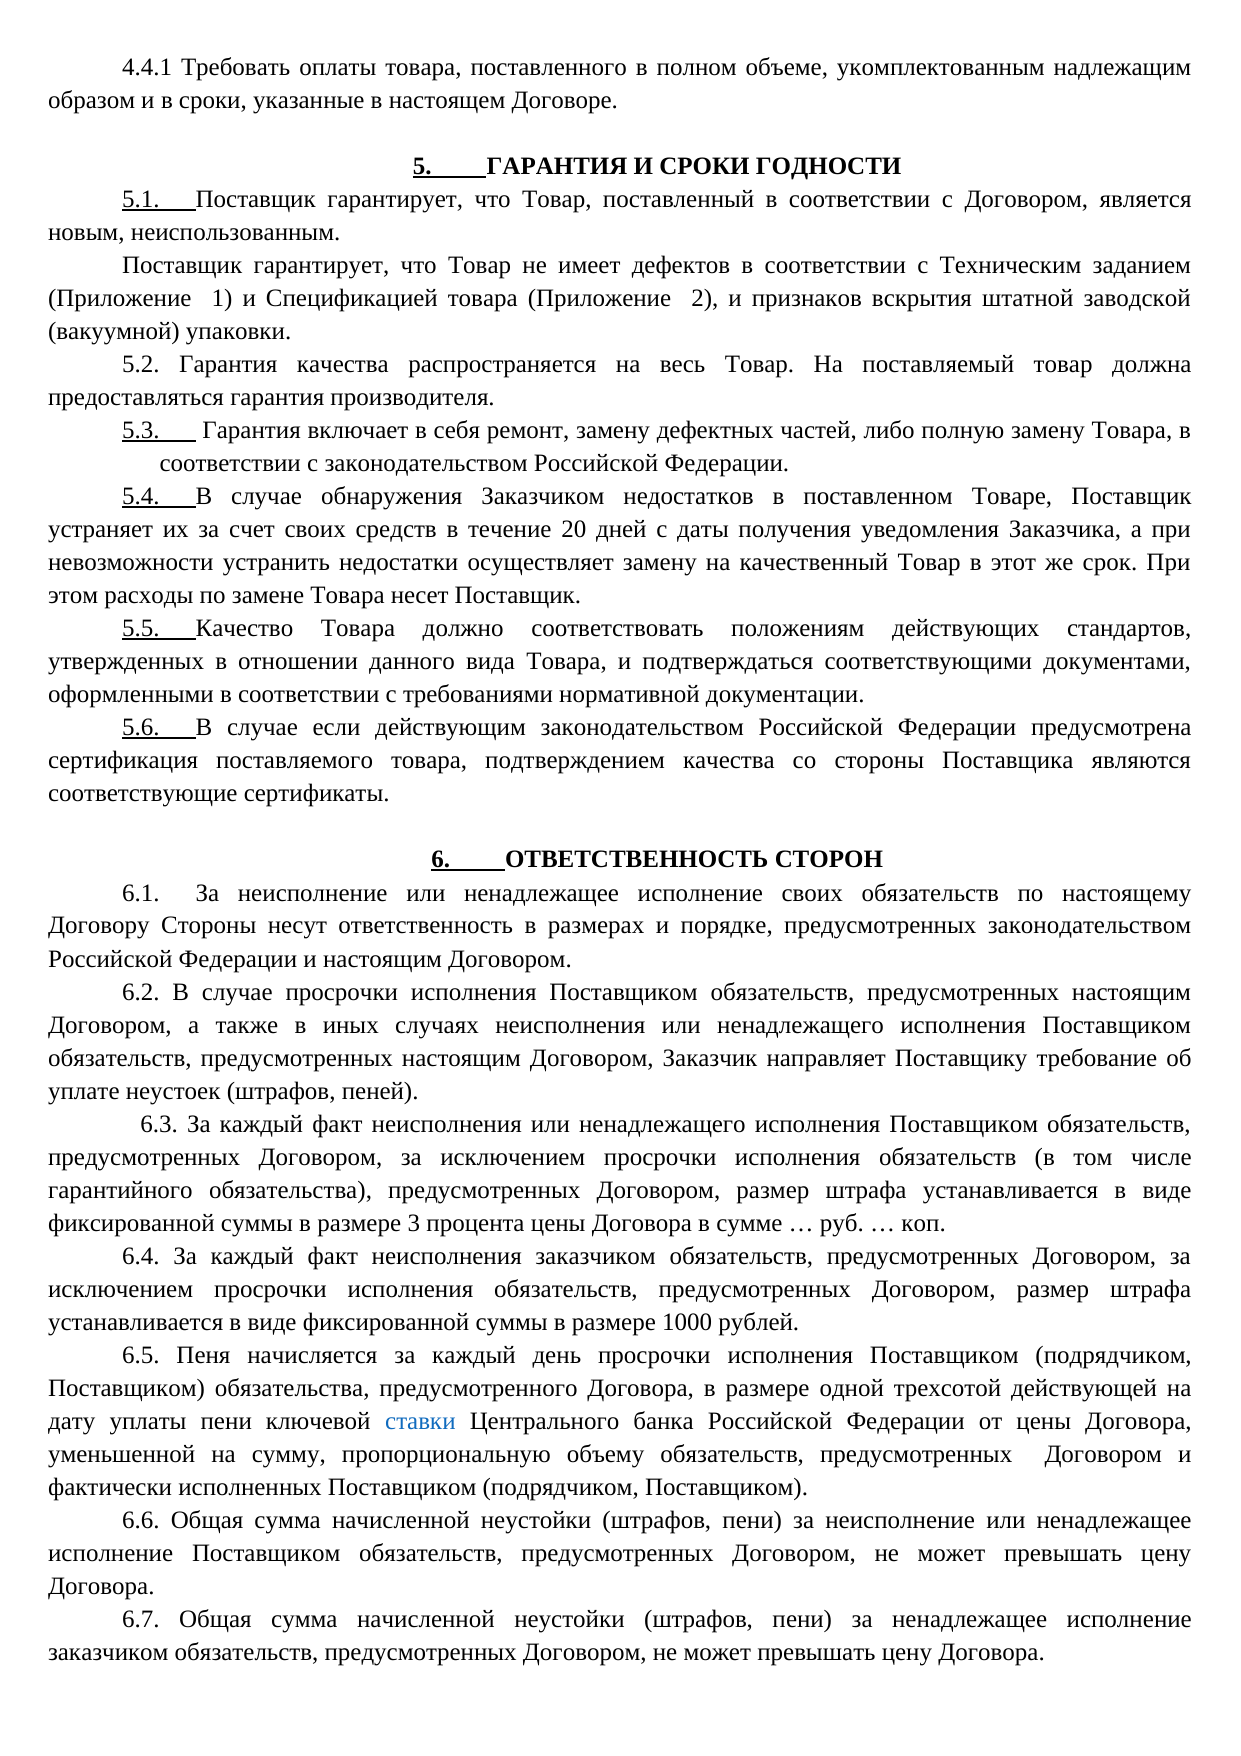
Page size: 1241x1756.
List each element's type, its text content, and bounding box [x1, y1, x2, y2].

list В случае если действующим законодательством Российской Федерации предусмотрена сертификация поставляемого товара, подтверждением качества со стороны Поставщика являются соответствующие сертификаты. [48, 712, 1192, 807]
text 6.2. В случае просрочки исполнения Поставщиком обязательств, предусмотренных настоящим Договором, а также в иных случаях неисполнения или ненадлежащего исполнения Поставщиком обязательств, предусмотренных настоящим Договором, Заказчик направляет Поставщику требование об уплате неустоек (штрафов, пеней). [48, 977, 1192, 1104]
text 5.2. Гарантия качества распространяется на весь Товар. На поставляемый товар должна предоставляться гарантия производителя. [48, 349, 1192, 411]
text 6.7. Общая сумма начисленной неустойки (штрафов, пени) за ненадлежащее исполнение заказчиком обязательств, предусмотренных Договором, не может превышать цену Договора. [48, 1604, 1192, 1666]
text 6.6. Общая сумма начисленной неустойки (штрафов, пени) за неисполнение или ненадлежащее исполнение Поставщиком обязательств, предусмотренных Договором, не может превышать цену Договора. [48, 1505, 1192, 1600]
text 6.3. За каждый факт неисполнения или ненадлежащего исполнения Поставщиком обязательств, предусмотренных Договором, за исключением просрочки исполнения обязательств (в том числе гарантийного обязательства), предусмотренных Договором, размер штрафа устанавливается в виде фиксированной суммы в размере 3 процента цены Договора в сумме … руб. … коп. [48, 1109, 1192, 1237]
list За неисполнение или ненадлежащее исполнение своих обязательств по настоящему Договору Стороны несут ответственность в размерах и порядке, предусмотренных законодательством Российской Федерации и настоящим Договором. [48, 878, 1192, 972]
list В случае обнаружения Заказчиком недостатков в поставленном Товаре, Поставщик устраняет их за счет своих средств в течение 20 дней с даты получения уведомления Заказчика, а при невозможности устранить недостатки осуществляет замену на качественный Товар в этот же срок. При этом расходы по замене Товара несет Поставщик. [48, 481, 1192, 609]
text Поставщик гарантирует, что Товар не имеет дефектов в соответствии с Техническим заданием (Приложение 1) и Спецификацией товара (Приложение 2), и признаков вскрытия штатной заводской (вакуумной) упаковки. [48, 250, 1192, 345]
list Поставщик гарантирует, что Товар, поставленный в соответствии с Договором, является новым, неиспользованным. [48, 184, 1192, 246]
list ОТВЕТСТВЕННОСТЬ СТОРОН [48, 844, 1192, 873]
text 6.4. За каждый факт неисполнения заказчиком обязательств, предусмотренных Договором, за исключением просрочки исполнения обязательств, предусмотренных Договором, размер штрафа устанавливается в виде фиксированной суммы в размере 1000 рублей. [48, 1241, 1192, 1336]
list Качество Товара должно соответствовать положениям действующих стандартов, утвержденных в отношении данного вида Товара, и подтверждаться соответствующими документами, оформленными в соответствии с требованиями нормативной документации. [48, 613, 1192, 708]
list Гарантия включает в себя ремонт, замену дефектных частей, либо полную замену Товара, в соответствии с законодательством Российской Федерации. [122, 415, 1192, 477]
text 4.4.1 Требовать оплаты товара, поставленного в полном объеме, укомплектованным надлежащим образом и в сроки, указанные в настоящем Договоре. [48, 52, 1192, 114]
text 6.5. Пеня начисляется за каждый день просрочки исполнения Поставщиком (подрядчиком, Поставщиком) обязательства, предусмотренного Договора, в размере одной трехсотой действующей на дату уплаты пени ключевой ставки Центрального банка Российской Федерации от цены Договора, уменьшенной на сумму, пропорциональную объему обязательств, предусмотренных Договором и фактически исполненных Поставщиком (подрядчиком, Поставщиком). [48, 1340, 1192, 1501]
list ГАРАНТИЯ И СРОКИ ГОДНОСТИ [48, 151, 1192, 180]
